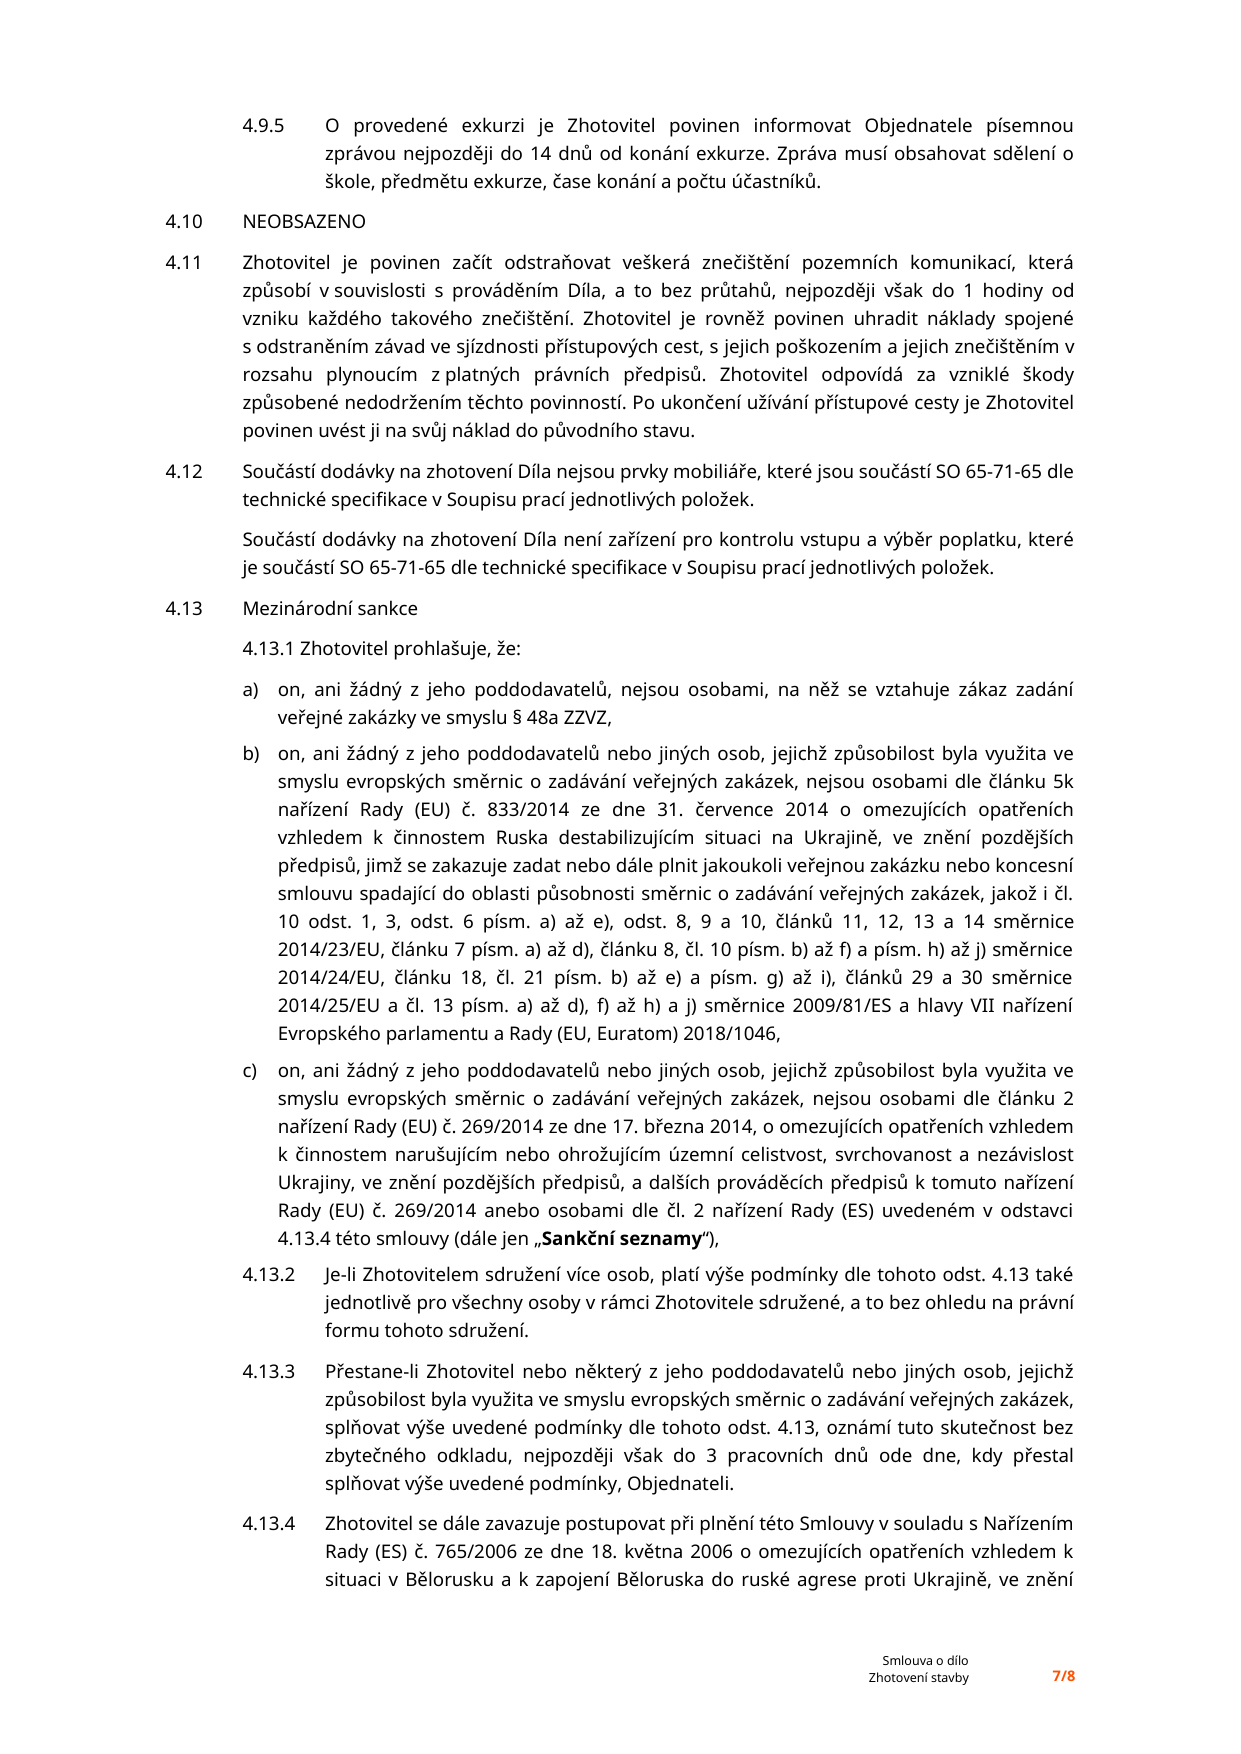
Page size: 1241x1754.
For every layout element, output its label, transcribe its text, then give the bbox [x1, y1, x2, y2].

list Součástí dodávky na zhotovení Díla není zařízení pro kontrolu vstupu a výběr poplatku, které je součástí SO 65-71-65 dle technické specifikace v Soupisu prací jednotlivých položek. [242, 526, 1075, 580]
text Zhotovitel je povinen začít odstraňovat veškerá znečištění pozemních komunikací, která způsobí v souvislosti s prováděním Díla, a to bez průtahů, nejpozději však do 1 hodiny od vzniku každého takového znečištění. Zhotovitel je rovněž povinen uhradit náklady spojené s odstraněním závad ve sjízdnosti přístupových cest, s jejich poškozením a jejich znečištěním v rozsahu plynoucím z platných právních předpisů. Zhotovitel odpovídá za vzniklé škody způsobené nedodržením těchto povinností. Po ukončení užívání přístupové cesty je Zhotovitel povinen uvést ji na svůj náklad do původního stavu. [165, 249, 1075, 443]
list 4.13.1 Zhotovitel prohlašuje, že: [242, 636, 1075, 661]
list on, ani žádný z jeho poddodavatelů nebo jiných osob, jejichž způsobilost byla využita ve smyslu evropských směrnic o zadávání veřejných zakázek, nejsou osobami dle článku 5k nařízení Rady (EU) č. 833/2014 ze dne 31. července 2014 o omezujících opatřeních vzhledem k činnostem Ruska destabilizujícím situaci na Ukrajině, ve znění pozdějších předpisů, jimž se zakazuje zadat nebo dále plnit jakoukoli veřejnou zakázku nebo koncesní smlouvu spadající do oblasti působnosti směrnic o zadávání veřejných zakázek, jakož i čl. 10 odst. 1, 3, odst. 6 písm. a) až e), odst. 8, 9 a 10, článků 11, 12, 13 a 14 směrnice 2014/23/EU, článku 7 písm. a) až d), článku 8, čl. 10 písm. b) až f) a písm. h) až j) směrnice 2014/24/EU, článku 18, čl. 21 písm. b) až e) a písm. g) až i), článků 29 a 30 směrnice 2014/25/EU a čl. 13 písm. a) až d), f) až h) a j) směrnice 2009/81/ES a hlavy VII nařízení Evropského parlamentu a Rady (EU, Euratom) 2018/1046, [242, 740, 1075, 1046]
text Součástí dodávky na zhotovení Díla nejsou prvky mobiliáře, které jsou součástí SO 65-71-65 dle technické specifikace v Soupisu prací jednotlivých položek. [165, 458, 1075, 511]
text Mezinárodní sankce [165, 595, 1075, 621]
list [242, 1511, 1075, 1592]
list on, ani žádný z jeho poddodavatelů, nejsou osobami, na něž se vztahuje zákaz zadání veřejné zakázky ve smyslu § 48a ZZVZ, [242, 676, 1075, 729]
text O provedené exkurzi je Zhotovitel povinen informovat Objednatele písemnou zprávou nejpozději do 14 dnů od konání exkurze. Zpráva musí obsahovat sdělení o škole, předmětu exkurze, čase konání a počtu účastníků. [242, 112, 1075, 194]
text NEOBSAZENO [165, 209, 1075, 234]
list on, ani žádný z jeho poddodavatelů nebo jiných osob, jejichž způsobilost byla využita ve smyslu evropských směrnic o zadávání veřejných zakázek, nejsou osobami dle článku 2 nařízení Rady (EU) č. 269/2014 ze dne 17. března 2014, o omezujících opatřeních vzhledem k činnostem narušujícím nebo ohrožujícím územní celistvost, svrchovanost a nezávislost Ukrajiny, ve znění pozdějších předpisů, a dalších prováděcích předpisů k tomuto nařízení Rady (EU) č. 269/2014 anebo osobami dle čl. 2 nařízení Rady (ES) uvedeném v odstavci 4.13.4 této smlouvy (dále jen „Sankční seznamy“), [242, 1057, 1075, 1251]
list Přestane-li Zhotovitel nebo některý z jeho poddodavatelů nebo jiných osob, jejichž způsobilost byla využita ve smyslu evropských směrnic o zadávání veřejných zakázek, splňovat výše uvedené podmínky dle tohoto odst. 4.13, oznámí tuto skutečnost bez zbytečného odkladu, nejpozději však do 3 pracovních dnů ode dne, kdy přestal splňovat výše uvedené podmínky, Objednateli. [242, 1358, 1075, 1496]
list Je-li Zhotovitelem sdružení více osob, platí výše podmínky dle tohoto odst. 4.13 také jednotlivě pro všechny osoby v rámci Zhotovitele sdružené, a to bez ohledu na právní formu tohoto sdružení. [242, 1261, 1075, 1343]
